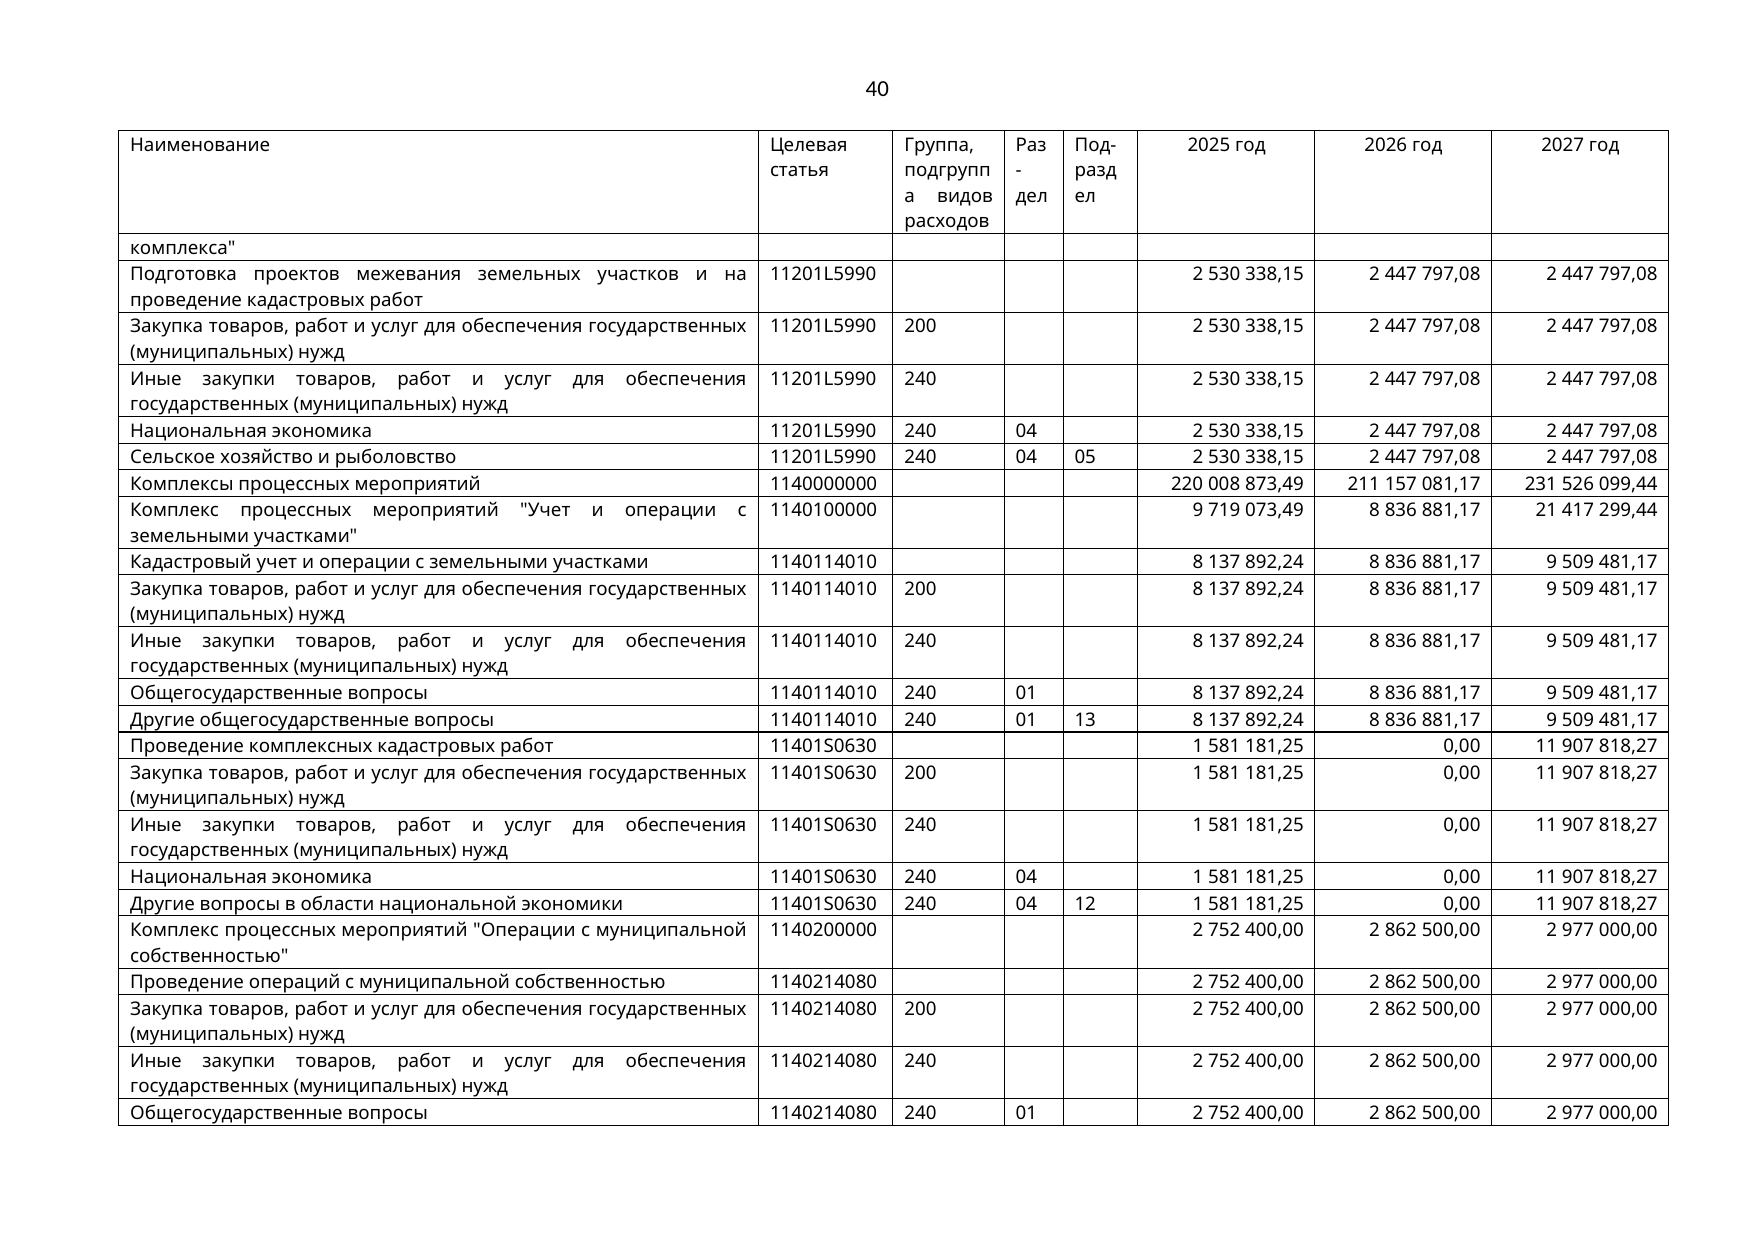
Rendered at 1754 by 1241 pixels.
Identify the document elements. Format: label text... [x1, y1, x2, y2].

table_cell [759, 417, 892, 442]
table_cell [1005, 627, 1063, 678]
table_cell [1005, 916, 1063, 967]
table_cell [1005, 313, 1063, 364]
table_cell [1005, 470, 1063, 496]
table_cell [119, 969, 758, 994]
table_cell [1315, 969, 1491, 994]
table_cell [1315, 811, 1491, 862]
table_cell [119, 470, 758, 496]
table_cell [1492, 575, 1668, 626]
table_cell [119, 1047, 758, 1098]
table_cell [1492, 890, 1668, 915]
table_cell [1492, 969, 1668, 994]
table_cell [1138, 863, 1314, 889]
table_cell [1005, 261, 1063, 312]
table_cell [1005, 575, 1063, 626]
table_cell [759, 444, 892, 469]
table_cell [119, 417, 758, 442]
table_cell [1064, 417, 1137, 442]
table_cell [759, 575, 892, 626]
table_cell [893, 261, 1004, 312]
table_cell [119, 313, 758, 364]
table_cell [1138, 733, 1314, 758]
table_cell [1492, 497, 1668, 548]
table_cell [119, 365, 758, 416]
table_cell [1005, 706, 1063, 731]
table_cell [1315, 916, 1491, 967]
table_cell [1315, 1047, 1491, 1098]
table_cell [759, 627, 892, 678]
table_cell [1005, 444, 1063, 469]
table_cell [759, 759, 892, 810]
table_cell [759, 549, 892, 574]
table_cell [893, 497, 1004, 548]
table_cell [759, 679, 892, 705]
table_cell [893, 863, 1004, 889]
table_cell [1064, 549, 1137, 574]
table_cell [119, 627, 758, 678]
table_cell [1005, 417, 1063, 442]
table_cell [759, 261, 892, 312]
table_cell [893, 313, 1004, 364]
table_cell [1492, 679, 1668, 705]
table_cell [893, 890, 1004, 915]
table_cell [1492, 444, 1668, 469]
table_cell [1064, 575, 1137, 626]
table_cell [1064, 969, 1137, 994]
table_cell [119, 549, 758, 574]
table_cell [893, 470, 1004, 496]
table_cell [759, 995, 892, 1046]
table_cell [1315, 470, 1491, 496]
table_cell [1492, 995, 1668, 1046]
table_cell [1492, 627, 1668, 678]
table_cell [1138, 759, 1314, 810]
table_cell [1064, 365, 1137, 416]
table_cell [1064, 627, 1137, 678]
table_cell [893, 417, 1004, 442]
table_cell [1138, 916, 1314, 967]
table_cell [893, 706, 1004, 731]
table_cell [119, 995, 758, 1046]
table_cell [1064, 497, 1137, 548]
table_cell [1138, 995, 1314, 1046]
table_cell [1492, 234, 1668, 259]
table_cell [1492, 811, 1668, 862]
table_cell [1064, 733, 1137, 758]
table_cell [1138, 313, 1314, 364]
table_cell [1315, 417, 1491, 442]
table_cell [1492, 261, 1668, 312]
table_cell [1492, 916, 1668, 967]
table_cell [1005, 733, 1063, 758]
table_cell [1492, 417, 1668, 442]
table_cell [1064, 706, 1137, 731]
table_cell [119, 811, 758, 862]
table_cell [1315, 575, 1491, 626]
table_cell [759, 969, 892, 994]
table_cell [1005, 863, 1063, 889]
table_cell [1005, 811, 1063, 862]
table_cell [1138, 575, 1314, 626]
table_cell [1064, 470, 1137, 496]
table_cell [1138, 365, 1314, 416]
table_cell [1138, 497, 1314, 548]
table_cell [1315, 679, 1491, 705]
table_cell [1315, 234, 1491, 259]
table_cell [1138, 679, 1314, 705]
table_header Группа, подгруппа видов расходов [893, 131, 1004, 233]
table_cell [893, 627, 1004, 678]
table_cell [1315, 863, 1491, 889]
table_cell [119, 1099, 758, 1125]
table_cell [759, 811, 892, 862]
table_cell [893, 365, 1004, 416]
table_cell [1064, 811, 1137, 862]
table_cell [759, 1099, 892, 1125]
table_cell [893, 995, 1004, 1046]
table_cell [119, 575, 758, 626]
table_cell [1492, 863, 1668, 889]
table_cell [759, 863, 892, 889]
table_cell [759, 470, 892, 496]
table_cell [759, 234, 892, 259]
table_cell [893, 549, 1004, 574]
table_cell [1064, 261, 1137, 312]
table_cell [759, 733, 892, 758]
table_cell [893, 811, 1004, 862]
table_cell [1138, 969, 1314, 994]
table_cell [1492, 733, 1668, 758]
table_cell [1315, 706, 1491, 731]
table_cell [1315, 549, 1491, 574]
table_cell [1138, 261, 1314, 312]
table_header 2026 год [1315, 131, 1491, 233]
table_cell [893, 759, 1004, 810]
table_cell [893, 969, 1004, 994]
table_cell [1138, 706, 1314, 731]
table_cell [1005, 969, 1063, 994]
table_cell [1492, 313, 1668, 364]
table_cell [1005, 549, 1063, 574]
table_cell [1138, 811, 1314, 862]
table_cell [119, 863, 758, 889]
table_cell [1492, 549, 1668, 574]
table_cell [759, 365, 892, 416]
table_header Целевая статья [759, 131, 892, 233]
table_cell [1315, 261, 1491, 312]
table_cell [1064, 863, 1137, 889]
table_header Наименование [119, 131, 758, 233]
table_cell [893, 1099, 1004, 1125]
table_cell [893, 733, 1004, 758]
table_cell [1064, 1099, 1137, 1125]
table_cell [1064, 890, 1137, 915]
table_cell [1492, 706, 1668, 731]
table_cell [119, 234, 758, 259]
table_header 2027 год [1492, 131, 1668, 233]
table_header 2025 год [1138, 131, 1314, 233]
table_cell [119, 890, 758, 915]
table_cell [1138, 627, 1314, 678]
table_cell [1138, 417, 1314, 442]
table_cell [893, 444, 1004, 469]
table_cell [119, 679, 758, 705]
table_header Под-раздел [1064, 131, 1137, 233]
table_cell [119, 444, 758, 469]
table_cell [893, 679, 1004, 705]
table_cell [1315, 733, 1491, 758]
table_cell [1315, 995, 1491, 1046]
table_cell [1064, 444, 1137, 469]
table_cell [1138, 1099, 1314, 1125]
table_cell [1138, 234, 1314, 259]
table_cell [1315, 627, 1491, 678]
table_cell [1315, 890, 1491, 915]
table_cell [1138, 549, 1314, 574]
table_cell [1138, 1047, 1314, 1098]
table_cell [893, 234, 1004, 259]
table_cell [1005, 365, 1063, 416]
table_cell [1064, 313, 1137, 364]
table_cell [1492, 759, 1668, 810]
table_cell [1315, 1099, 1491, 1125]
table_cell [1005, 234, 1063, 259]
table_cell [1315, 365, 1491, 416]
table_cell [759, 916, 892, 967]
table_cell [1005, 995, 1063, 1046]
table_header Раз-дел [1005, 131, 1063, 233]
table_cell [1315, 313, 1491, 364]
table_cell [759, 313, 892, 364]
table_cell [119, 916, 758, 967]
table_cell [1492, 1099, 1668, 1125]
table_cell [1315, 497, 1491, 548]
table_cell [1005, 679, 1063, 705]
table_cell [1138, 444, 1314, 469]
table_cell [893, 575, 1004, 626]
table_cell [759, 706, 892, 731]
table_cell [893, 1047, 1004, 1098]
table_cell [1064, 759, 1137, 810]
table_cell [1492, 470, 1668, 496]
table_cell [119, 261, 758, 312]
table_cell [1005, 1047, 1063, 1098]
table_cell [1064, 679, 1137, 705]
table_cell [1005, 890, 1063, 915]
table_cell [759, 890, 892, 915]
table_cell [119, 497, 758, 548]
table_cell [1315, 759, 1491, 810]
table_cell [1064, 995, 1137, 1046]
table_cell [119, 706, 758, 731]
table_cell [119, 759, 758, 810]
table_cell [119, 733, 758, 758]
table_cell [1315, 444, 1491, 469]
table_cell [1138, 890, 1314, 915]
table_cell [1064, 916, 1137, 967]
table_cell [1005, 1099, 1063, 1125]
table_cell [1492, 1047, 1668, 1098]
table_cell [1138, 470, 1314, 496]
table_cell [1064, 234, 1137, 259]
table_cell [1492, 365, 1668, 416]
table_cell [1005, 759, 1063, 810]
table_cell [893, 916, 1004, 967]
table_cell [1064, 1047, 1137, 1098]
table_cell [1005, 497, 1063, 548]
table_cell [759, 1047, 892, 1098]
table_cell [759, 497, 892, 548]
